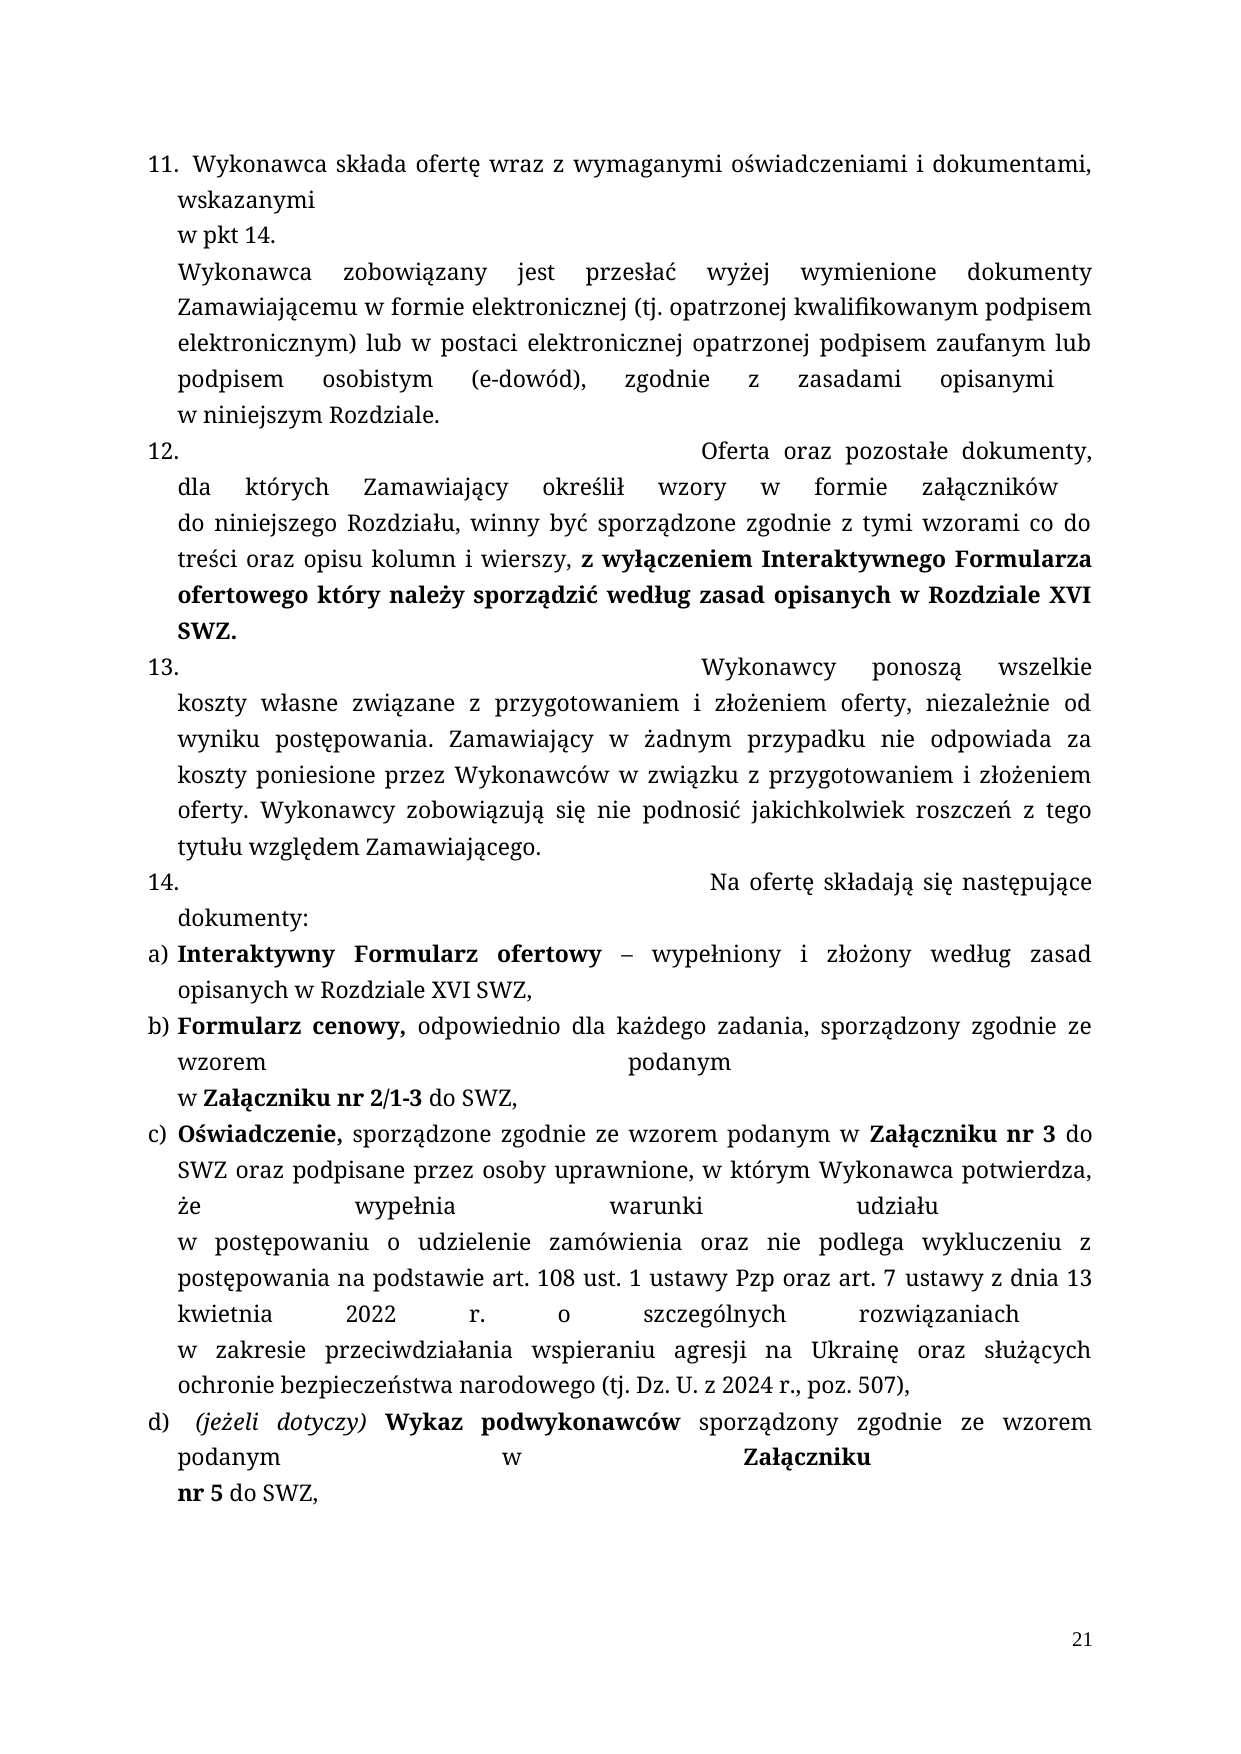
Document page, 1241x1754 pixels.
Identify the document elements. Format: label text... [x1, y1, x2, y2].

list Wykonawca składa ofertę wraz z wymaganymi oświadczeniami i dokumentami, wskazanymi w pkt 14. [148, 148, 1093, 251]
list (jeżeli dotyczy) Wykaz podwykonawców sporządzony zgodnie ze wzorem podanym w Załączniku nr 5 do SWZ, [148, 1405, 1093, 1508]
text Wykonawca zobowiązany jest przesłać wyżej wymienione dokumenty Zamawiającemu w formie elektronicznej (tj. opatrzonej kwalifikowanym podpisem elektronicznym) lub w postaci elektronicznej opatrzonej podpisem zaufanym lub podpisem osobistym (e-dowód), zgodnie z zasadami opisanymi w niniejszym Rozdziale. [148, 255, 1093, 430]
list Formularz cenowy, odpowiednio dla każdego zadania, sporządzony zgodnie ze wzorem podanym w Załączniku nr 2/1-3 do SWZ, [148, 1010, 1093, 1113]
list Oświadczenie, sporządzone zgodnie ze wzorem podanym w Załączniku nr 3 do SWZ oraz podpisane przez osoby uprawnione, w którym Wykonawca potwierdza, że wypełnia warunki udziału w postępowaniu o udzielenie zamówienia oraz nie podlega wykluczeniu z postępowania na podstawie art. 108 ust. 1 ustawy Pzp oraz art. 7 ustawy z dnia 13 kwietnia 2022 r. o szczególnych rozwiązaniach w zakresie przeciwdziałania wspieraniu agresji na Ukrainę oraz służących ochronie bezpieczeństwa narodowego (tj. Dz. U. z 2024 r., poz. 507), [148, 1118, 1093, 1401]
list Interaktywny Formularz ofertowy – wypełniony i złożony według zasad opisanych w Rozdziale XVI SWZ, [148, 938, 1093, 1005]
list Na ofertę składają się następujące dokumenty: [148, 866, 1093, 933]
list Wykonawcy ponoszą wszelkie koszty własne związane z przygotowaniem i złożeniem oferty, niezależnie od wyniku postępowania. Zamawiający w żadnym przypadku nie odpowiada za koszty poniesione przez Wykonawców w związku z przygotowaniem i złożeniem oferty. Wykonawcy zobowiązują się nie podnosić jakichkolwiek roszczeń z tego tytułu względem Zamawiającego. [148, 651, 1093, 862]
list Oferta oraz pozostałe dokumenty, dla których Zamawiający określił wzory w formie załączników do niniejszego Rozdziału, winny być sporządzone zgodnie z tymi wzorami co do treści oraz opisu kolumn i wierszy, z wyłączeniem Interaktywnego Formularza ofertowego który należy sporządzić według zasad opisanych w Rozdziale XVI SWZ. [148, 435, 1093, 646]
